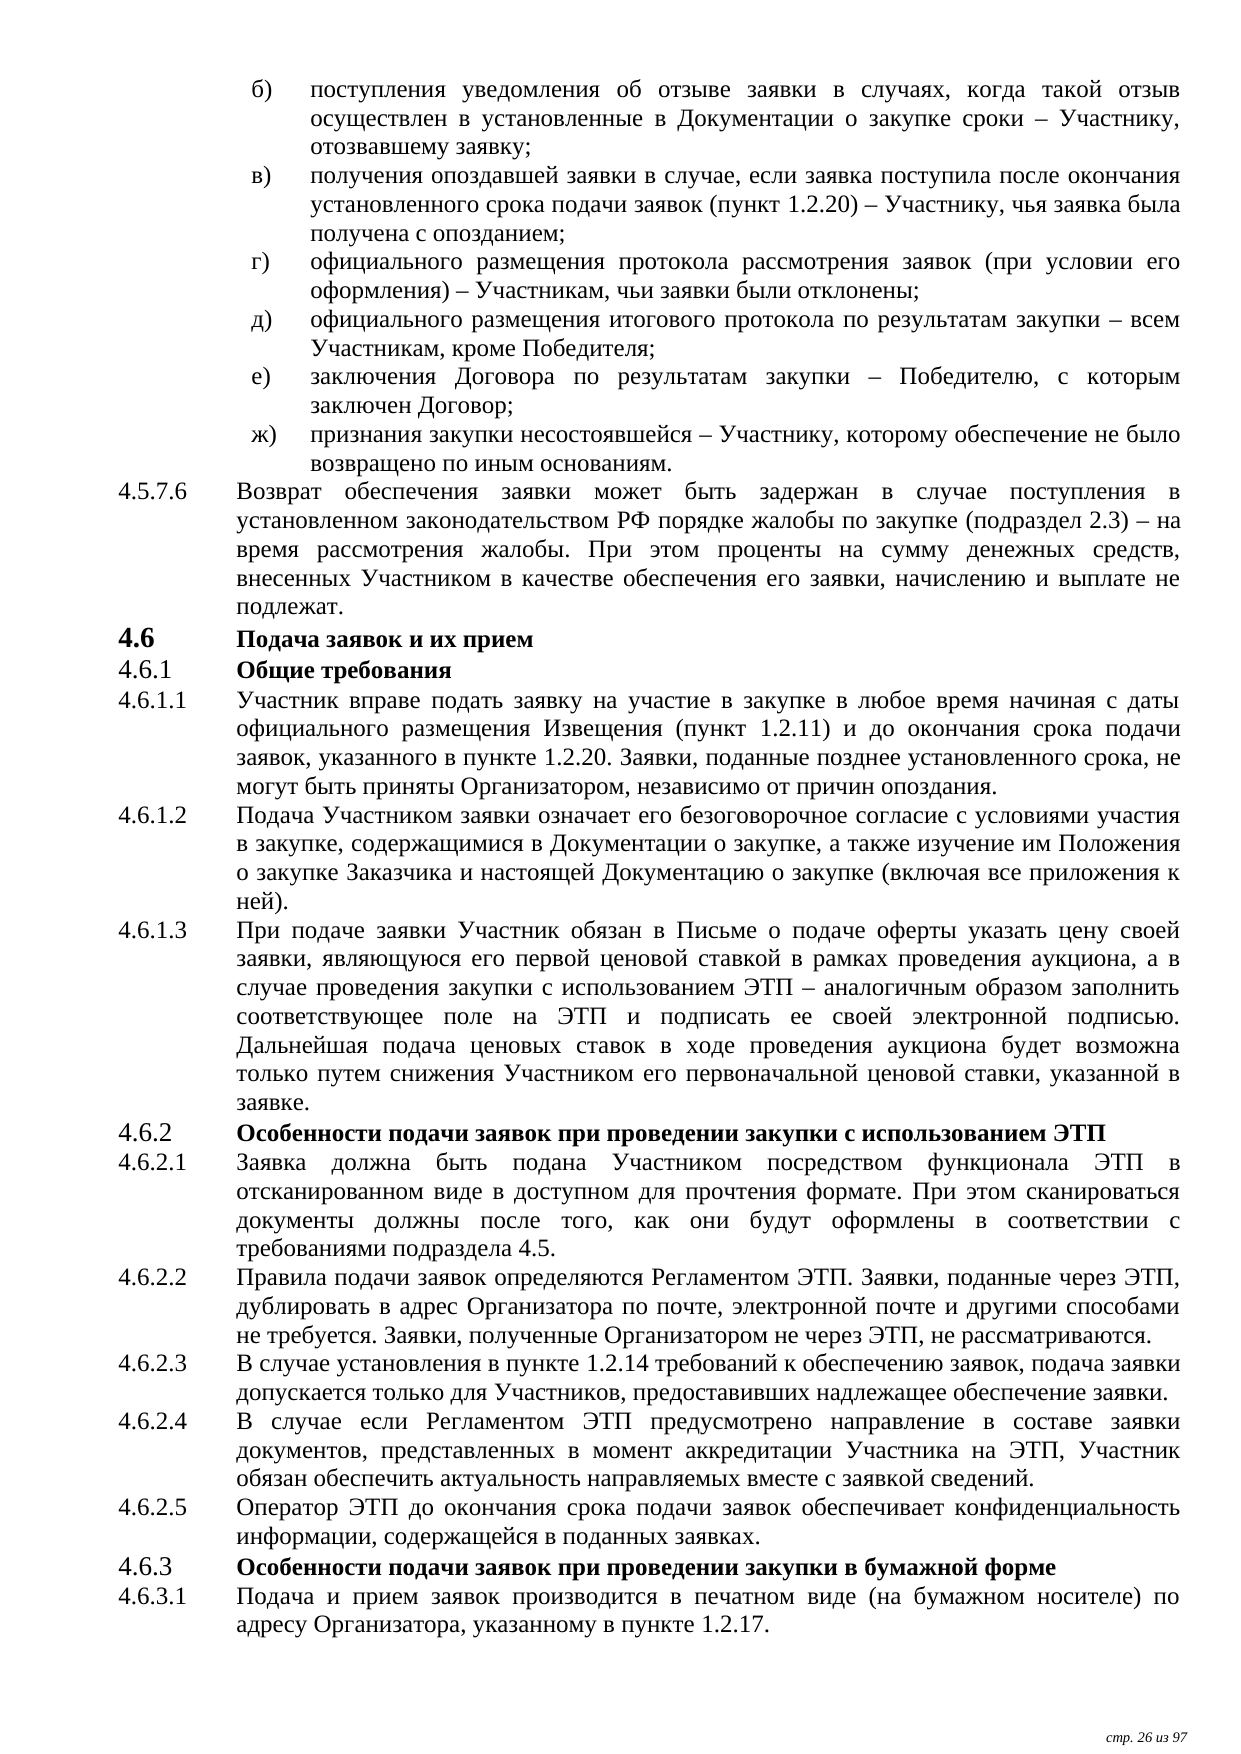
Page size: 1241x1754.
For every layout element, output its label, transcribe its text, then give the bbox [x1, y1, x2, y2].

list В случае если Регламентом ЭТП предусмотрено направление в составе заявки документов, представленных в момент аккредитации Участника на ЭТП, Участник обязан обеспечить актуальность направляемых вместе с заявкой сведений. [118, 1406, 1181, 1492]
list В случае установления в пункте 1.2.14 требований к обеспечению заявок, подача заявки допускается только для Участников, предоставивших надлежащее обеспечение заявки. [118, 1348, 1181, 1406]
list Правила подачи заявок определяются Регламентом ЭТП. Заявки, поданные через ЭТП, дублировать в адрес Организатора по почте, электронной почте и другими способами не требуется. Заявки, полученные Организатором не через ЭТП, не рассматриваются. [118, 1262, 1181, 1348]
list Подача Участником заявки означает его безоговорочное согласие с условиями участия в закупке, содержащимися в Документации о закупке, а также изучение им Положения о закупке Заказчика и настоящей Документацию о закупке (включая все приложения к ней). [118, 800, 1181, 915]
text получения опоздавшей заявки в случае, если заявка поступила после окончания установленного срока подачи заявок (пункт 1.2.20) – Участнику, чья заявка была получена с опозданием; [251, 160, 1181, 246]
text официального размещения протокола рассмотрения заявок (при условии его оформления) – Участникам, чьи заявки были отклонены; [251, 246, 1181, 304]
text заключения Договора по результатам закупки – Победителю, с которым заключен Договор; [251, 361, 1181, 419]
list Участник вправе подать заявку на участие в закупке в любое время начиная с даты официального размещения Извещения (пункт 1.2.11) и до окончания срока подачи заявок, указанного в пункте 1.2.20. Заявки, поданные позднее установленного срока, не могут быть приняты Организатором, независимо от причин опоздания. [118, 685, 1181, 800]
text признания закупки несостоявшейся – Участнику, которому обеспечение не было возвращено по иным основаниям. [251, 419, 1181, 476]
text официального размещения итогового протокола по результатам закупки – всем Участникам, кроме Победителя; [251, 304, 1181, 361]
text Возврат обеспечения заявки может быть задержан в случае поступления в установленном законодательством РФ порядке жалобы по закупке (подраздел 2.3) – на время рассмотрения жалобы. При этом проценты на сумму денежных средств, внесенных Участником в качестве обеспечения его заявки, начислению и выплате не подлежат. [118, 476, 1181, 620]
list Подача и прием заявок производится в печатном виде (на бумажном носителе) по адресу Организатора, указанному в пункте 1.2.17. [118, 1581, 1181, 1638]
text Особенности подачи заявок при проведении закупки в бумажной форме [118, 1550, 1181, 1581]
text Общие требования [118, 654, 1181, 685]
list Заявка должна быть подана Участником посредством функционала ЭТП в отсканированном виде в доступном для прочтения формате. При этом сканироваться документы должны после того, как они будут оформлены в соответствии с требованиями подраздела 4.5. [118, 1147, 1181, 1262]
subtitle Подача заявок и их прием [118, 620, 1181, 654]
text Особенности подачи заявок при проведении закупки с использованием ЭТП [118, 1116, 1181, 1147]
text поступления уведомления об отзыве заявки в случаях, когда такой отзыв осуществлен в установленные в Документации о закупке сроки – Участнику, отозвавшему заявку; [251, 74, 1181, 160]
list Оператор ЭТП до окончания срока подачи заявок обеспечивает конфиденциальность информации, содержащейся в поданных заявках. [118, 1492, 1181, 1550]
text При подаче заявки Участник обязан в Письме о подаче оферты указать цену своей заявки, являющуюся его первой ценовой ставкой в рамках проведения аукциона, а в случае проведения закупки с использованием ЭТП – аналогичным образом заполнить соответствующее поле на ЭТП и подписать ее своей электронной подписью. Дальнейшая подача ценовых ставок в ходе проведения аукциона будет возможна только путем снижения Участником его первоначальной ценовой ставки, указанной в заявке. [118, 915, 1181, 1116]
